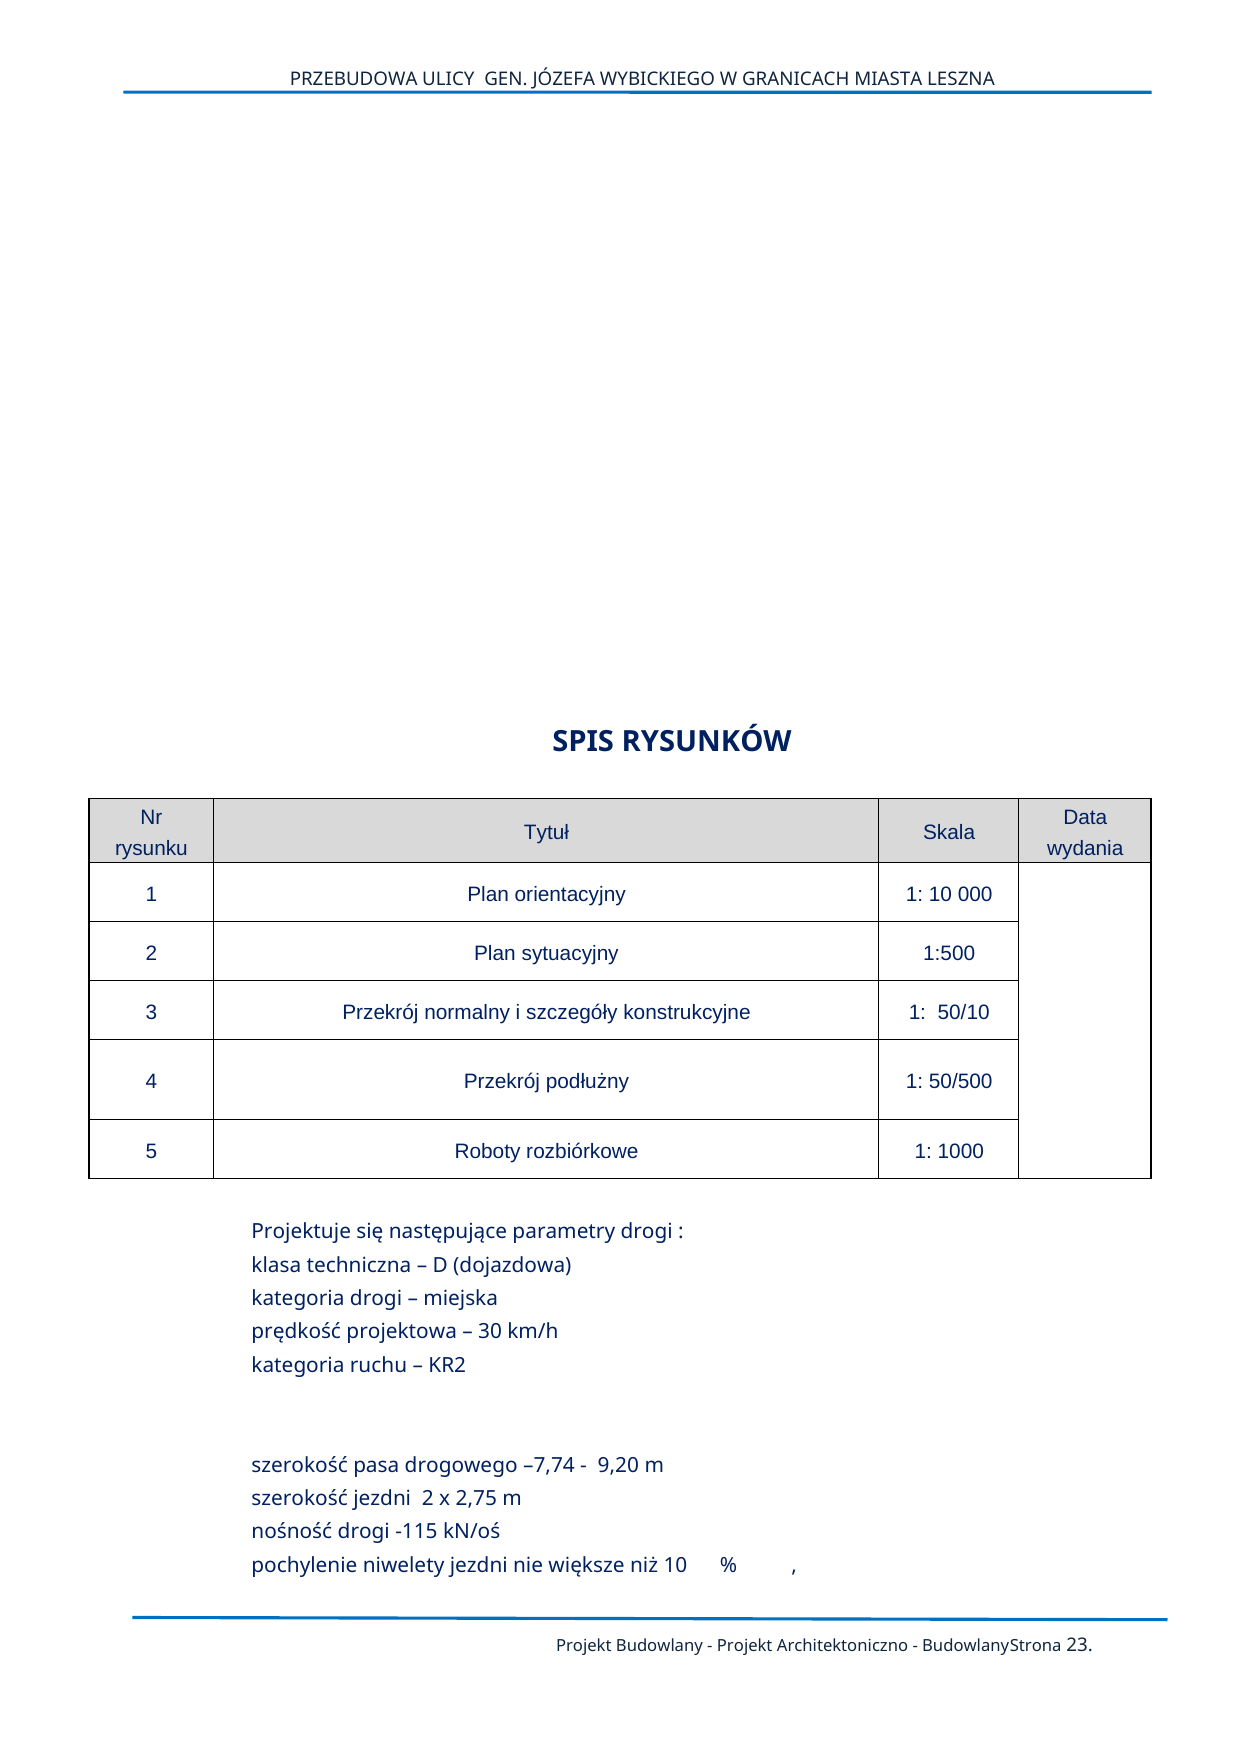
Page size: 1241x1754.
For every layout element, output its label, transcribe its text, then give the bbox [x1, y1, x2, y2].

table_header Tytuł [214, 799, 878, 862]
table_cell 1 [90, 863, 213, 921]
text Projektuje się następujące parametry drogi : [177, 1212, 1092, 1245]
table_cell 4 [90, 1040, 213, 1119]
table_cell Przekrój normalny i szczegóły konstrukcyjne [214, 981, 878, 1039]
text nośność drogi -115 kN/oś [177, 1512, 1092, 1545]
subtitle SPIS RYSUNKÓW [177, 724, 1092, 758]
text pochylenie niwelety jezdni nie większe niż 10 % , [177, 1545, 1092, 1579]
table_cell 1: 1000 [879, 1120, 1018, 1178]
table_cell Przekrój podłużny [214, 1040, 878, 1119]
text szerokość pasa drogowego –7,74 - 9,20 m [177, 1445, 1092, 1479]
table_cell 5 [90, 1120, 213, 1178]
table_cell 1: 50/500 [879, 1040, 1018, 1119]
table_cell 2 [90, 922, 213, 980]
table_cell Plan orientacyjny [214, 863, 878, 921]
table_cell 1:500 [879, 922, 1018, 980]
text prędkość projektowa – 30 km/h [177, 1312, 1092, 1345]
table_header Data wydania [1019, 799, 1150, 862]
table_cell Roboty rozbiórkowe [214, 1120, 878, 1178]
table_cell 3 [90, 981, 213, 1039]
table_cell Plan sytuacyjny [214, 922, 878, 980]
table_header Nr rysunku [90, 799, 213, 862]
text kategoria ruchu – KR2 [177, 1345, 1092, 1379]
table_cell 1: 50/10 [879, 981, 1018, 1039]
text klasa techniczna – D (dojazdowa) [177, 1245, 1092, 1279]
table_header Skala [879, 799, 1018, 862]
table_cell [1019, 863, 1150, 1178]
text kategoria drogi – miejska [177, 1279, 1092, 1312]
text szerokość jezdni 2 x 2,75 m [177, 1479, 1092, 1512]
table_cell 1: 10 000 [879, 863, 1018, 921]
